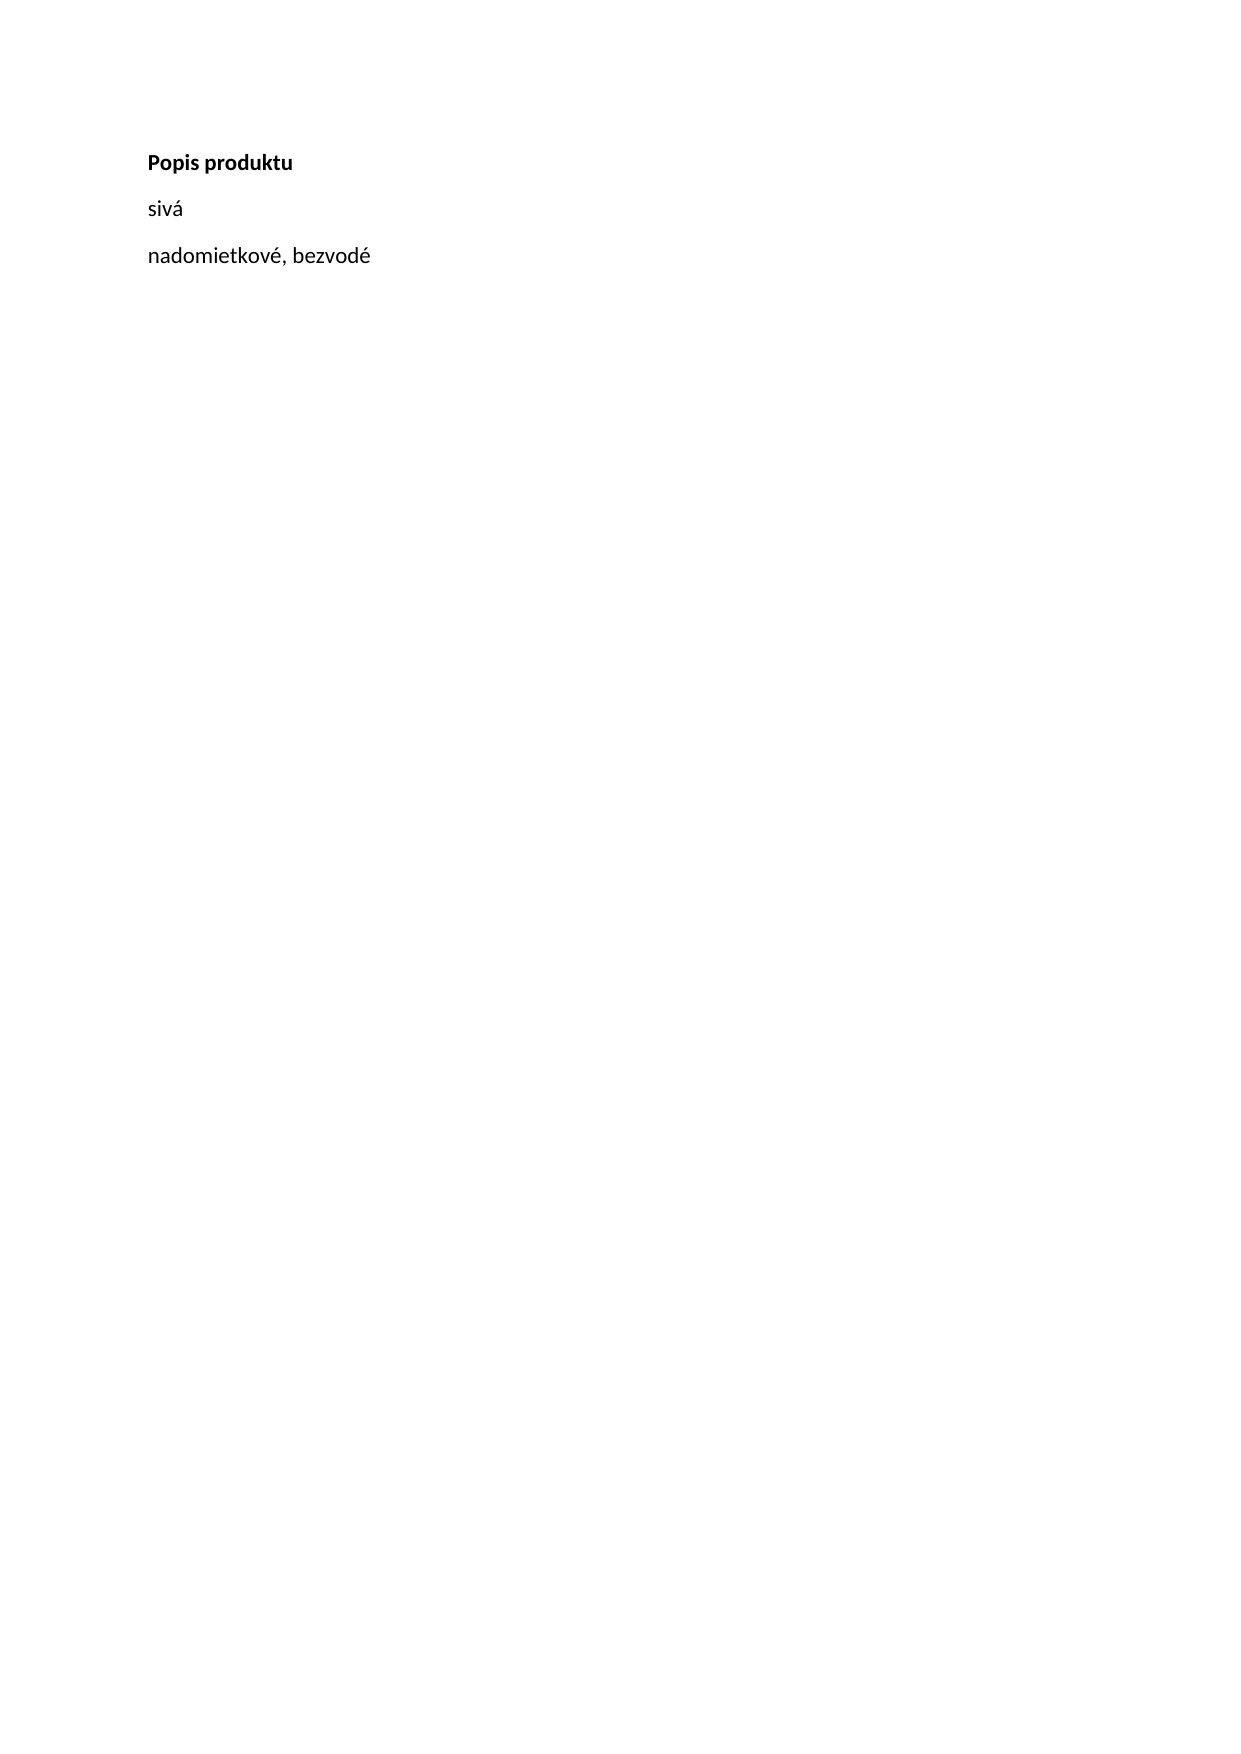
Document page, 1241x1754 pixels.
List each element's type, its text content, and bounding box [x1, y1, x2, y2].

text sivá [148, 194, 1093, 222]
text Popis produktu [148, 148, 1093, 176]
text nadomietkové, bezvodé [148, 241, 1093, 269]
